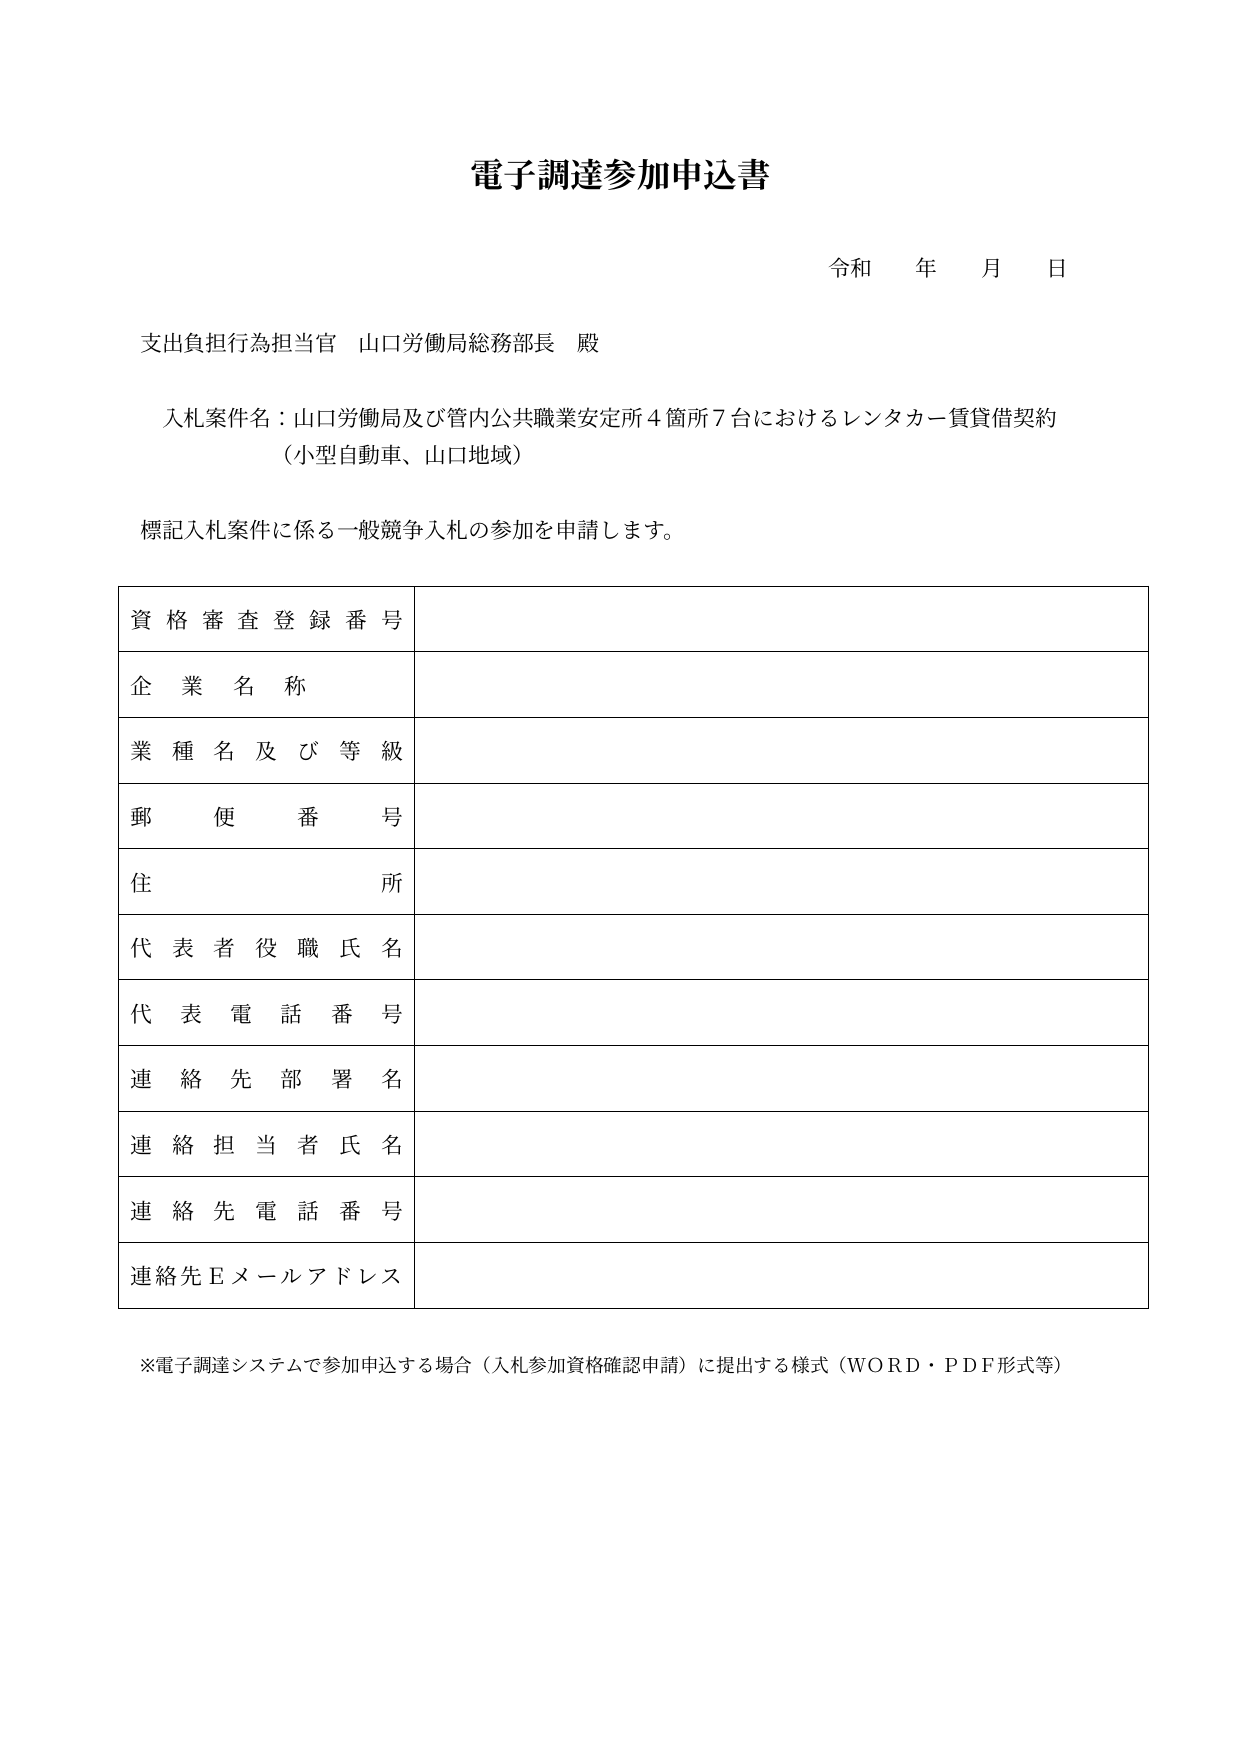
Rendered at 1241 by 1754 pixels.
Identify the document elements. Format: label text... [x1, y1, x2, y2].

table_cell 連絡先電話番号 [119, 1177, 414, 1242]
table_cell [415, 980, 1148, 1045]
table_cell [415, 1243, 1148, 1307]
table_header [415, 587, 1148, 651]
table_cell 企業名称 [119, 652, 414, 717]
table_cell [415, 849, 1148, 914]
text （小型自動車、山口地域） [271, 436, 1122, 473]
table_cell 代表者役職氏名 [119, 915, 414, 979]
table_cell 連絡先部署名 [119, 1046, 414, 1111]
text ※電子調達システムで参加申込する場合（入札参加資格確認申請）に提出する様式（ＷＯＲＤ・ＰＤＦ形式等） [140, 1346, 1117, 1383]
table_cell 連絡先Ｅメールアドレス [119, 1243, 414, 1307]
table_cell [415, 1046, 1148, 1111]
table_header 資格審査登録番号 [119, 587, 414, 651]
table_cell [415, 1112, 1148, 1176]
text 入札案件名：山口労働局及び管内公共職業安定所４箇所７台におけるレンタカー賃貸借契約 [162, 398, 1122, 436]
text 支出負担行為担当官 山口労働局総務部長 殿 [118, 323, 1122, 361]
table_cell [415, 1177, 1148, 1242]
text 令和 年 月 日 [118, 248, 1122, 286]
text 標記入札案件に係る一般競争入札の参加を申請します。 [118, 511, 1122, 548]
table_cell 住所 [119, 849, 414, 914]
table_cell [415, 718, 1148, 782]
table_cell 代表電話番号 [119, 980, 414, 1045]
table_cell 業種名及び等級 [119, 718, 414, 782]
table_cell [415, 652, 1148, 717]
table_cell [415, 784, 1148, 848]
table_cell [415, 915, 1148, 979]
table_cell 連絡担当者氏名 [119, 1112, 414, 1176]
table_cell 郵便番号 [119, 784, 414, 848]
text 電子調達参加申込書 [118, 136, 1122, 211]
